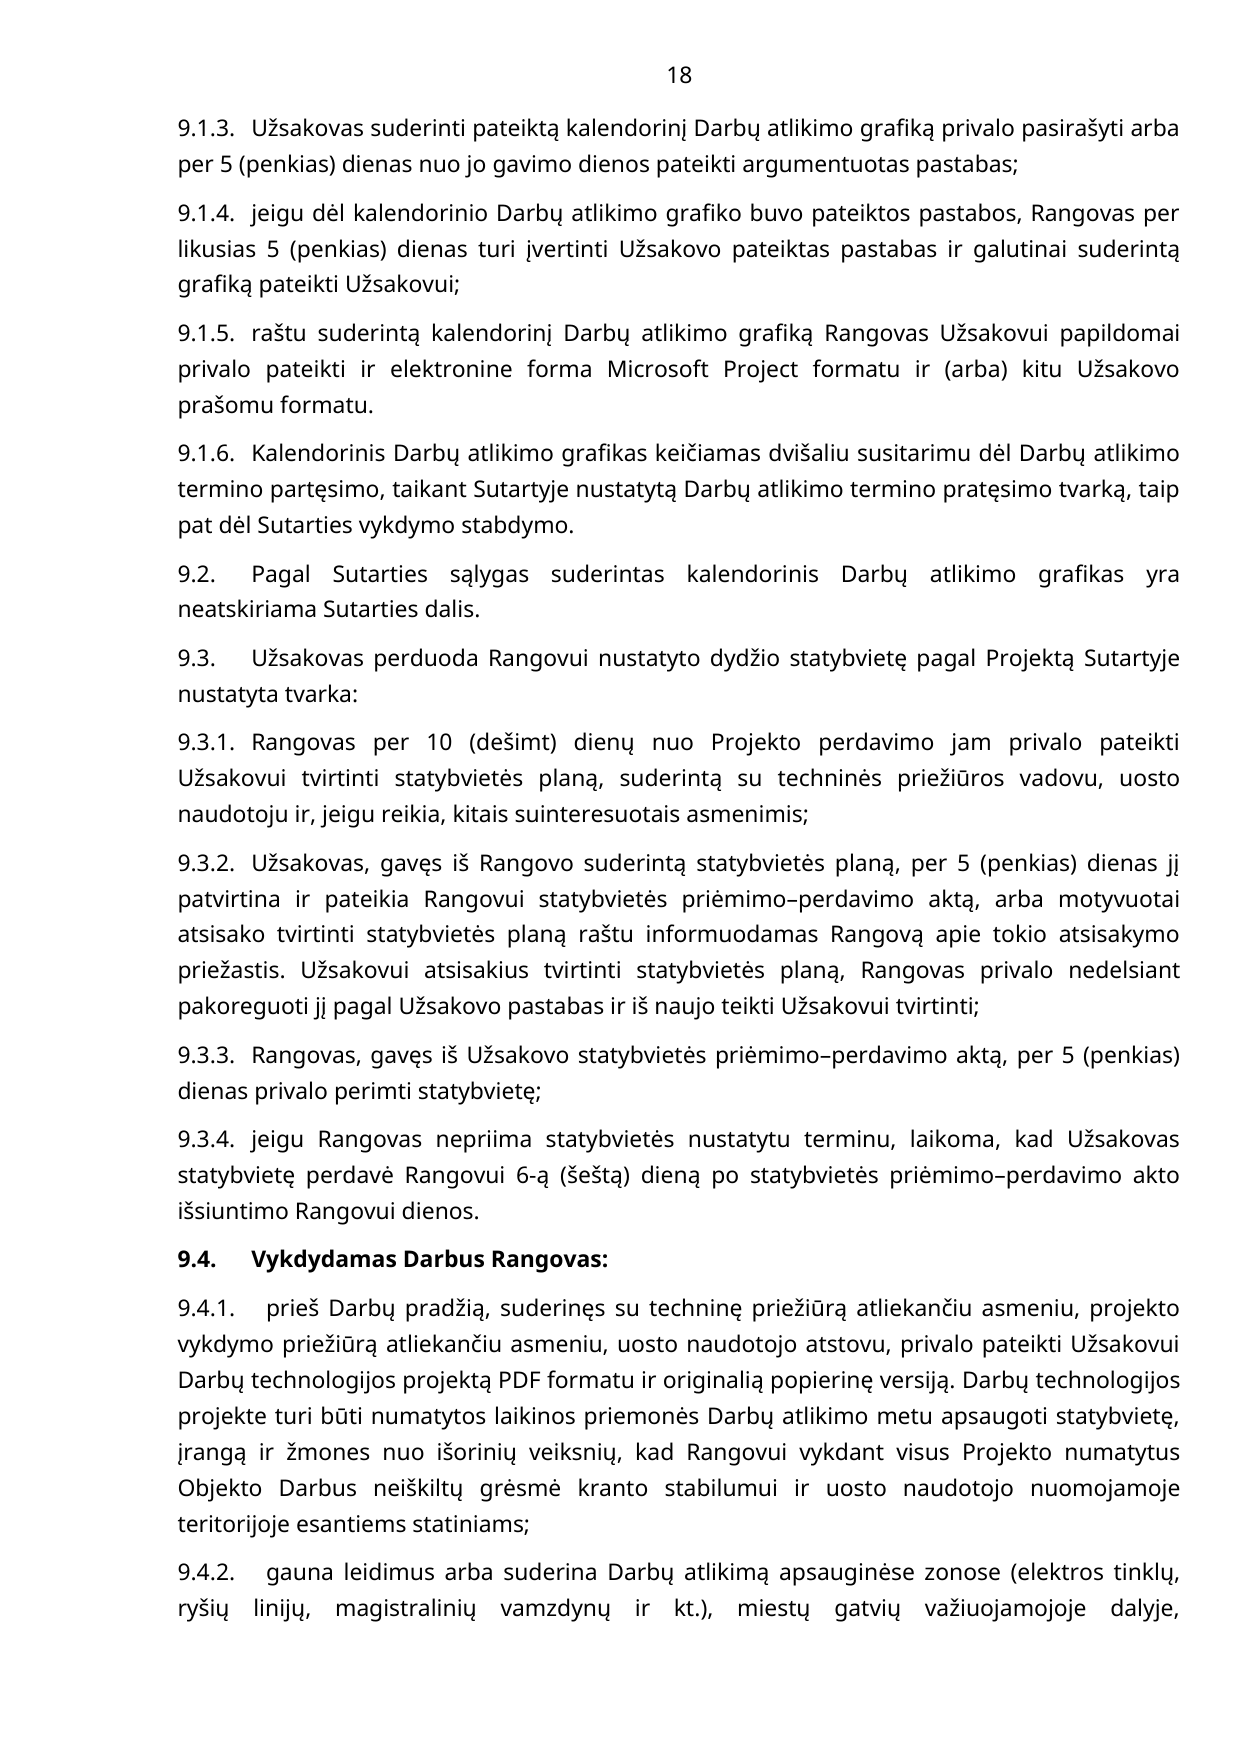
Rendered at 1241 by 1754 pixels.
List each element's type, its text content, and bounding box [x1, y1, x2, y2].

list Užsakovas perduoda Rangovui nustatyto dydžio statybvietę pagal Projektą Sutartyje nustatyta tvarka: [177, 642, 1181, 709]
list Užsakovas, gavęs iš Rangovo suderintą statybvietės planą, per 5 (penkias) dienas jį patvirtina ir pateikia Rangovui statybvietės priėmimo–perdavimo aktą, arba motyvuotai atsisako tvirtinti statybvietės planą raštu informuodamas Rangovą apie tokio atsisakymo priežastis. Užsakovui atsisakius tvirtinti statybvietės planą, Rangovas privalo nedelsiant pakoreguoti jį pagal Užsakovo pastabas ir iš naujo teikti Užsakovui tvirtinti; [177, 847, 1181, 1022]
list Rangovas per 10 (dešimt) dienų nuo Projekto perdavimo jam privalo pateikti Užsakovui tvirtinti statybvietės planą, suderintą su techninės priežiūros vadovu, uosto naudotoju ir, jeigu reikia, kitais suinteresuotais asmenimis; [177, 726, 1181, 829]
list raštu suderintą kalendorinį Darbų atlikimo grafiką Rangovas Užsakovui papildomai privalo pateikti ir elektronine forma Microsoft Project formatu ir (arba) kitu Užsakovo prašomu formatu. [177, 317, 1181, 420]
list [177, 1556, 1181, 1623]
list jeigu Rangovas nepriima statybvietės nustatytu terminu, laikoma, kad Užsakovas statybvietę perdavė Rangovui 6-ą (šeštą) dieną po statybvietės priėmimo–perdavimo akto išsiuntimo Rangovui dienos. [177, 1123, 1181, 1226]
list Užsakovas suderinti pateiktą kalendorinį Darbų atlikimo grafiką privalo pasirašyti arba per 5 (penkias) dienas nuo jo gavimo dienos pateikti argumentuotas pastabas; [177, 112, 1181, 179]
list Vykdydamas Darbus Rangovas: [177, 1243, 1181, 1275]
list Pagal Sutarties sąlygas suderintas kalendorinis Darbų atlikimo grafikas yra neatskiriama Sutarties dalis. [177, 557, 1181, 625]
list Rangovas, gavęs iš Užsakovo statybvietės priėmimo–perdavimo aktą, per 5 (penkias) dienas privalo perimti statybvietę; [177, 1039, 1181, 1106]
list prieš Darbų pradžią, suderinęs su techninę priežiūrą atliekančiu asmeniu, projekto vykdymo priežiūrą atliekančiu asmeniu, uosto naudotojo atstovu, privalo pateikti Užsakovui Darbų technologijos projektą PDF formatu ir originalią popierinę versiją. Darbų technologijos projekte turi būti numatytos laikinos priemonės Darbų atlikimo metu apsaugoti statybvietę, įrangą ir žmones nuo išorinių veiksnių, kad Rangovui vykdant visus Projekto numatytus Objekto Darbus neiškiltų grėsmė kranto stabilumui ir uosto naudotojo nuomojamoje teritorijoje esantiems statiniams; [177, 1292, 1181, 1539]
list Kalendorinis Darbų atlikimo grafikas keičiamas dvišaliu susitarimu dėl Darbų atlikimo termino partęsimo, taikant Sutartyje nustatytą Darbų atlikimo termino pratęsimo tvarką, taip pat dėl Sutarties vykdymo stabdymo. [177, 437, 1181, 540]
list jeigu dėl kalendorinio Darbų atlikimo grafiko buvo pateiktos pastabos, Rangovas per likusias 5 (penkias) dienas turi įvertinti Užsakovo pateiktas pastabas ir galutinai suderintą grafiką pateikti Užsakovui; [177, 197, 1181, 300]
